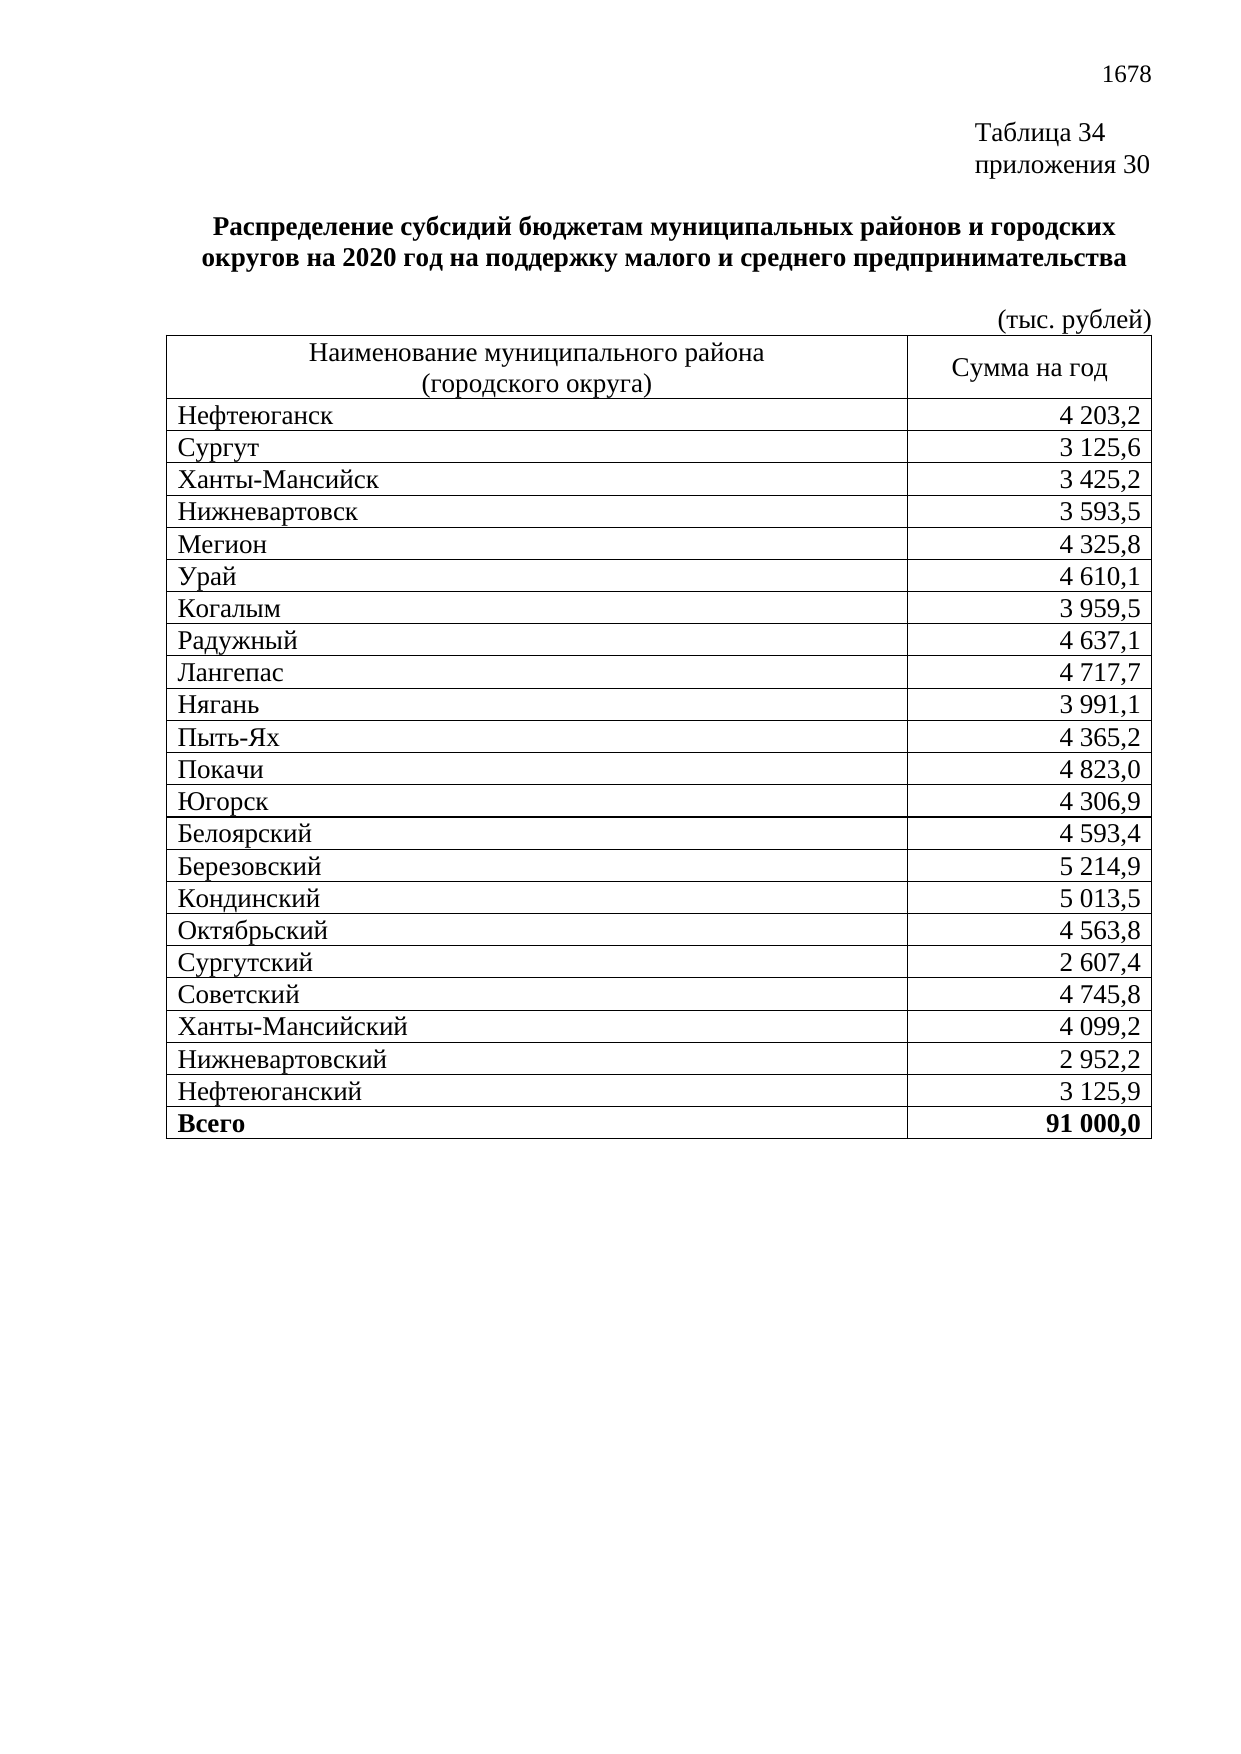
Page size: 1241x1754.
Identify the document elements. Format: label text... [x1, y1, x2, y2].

table_cell Ханты-Мансийский [167, 1011, 907, 1042]
text приложения 30 [974, 148, 1152, 179]
table_cell Покачи [167, 753, 907, 784]
table_header Сумма на год [908, 336, 1151, 398]
table_cell 5 013,5 [908, 882, 1151, 913]
table_cell 4 306,9 [908, 785, 1151, 816]
table_cell 3 991,1 [908, 689, 1151, 720]
table_cell 5 214,9 [908, 850, 1151, 881]
table_cell 4 717,7 [908, 656, 1151, 688]
table_cell 3 959,5 [908, 592, 1151, 623]
table_cell 4 745,8 [908, 978, 1151, 1009]
table_cell Нефтеюганский [167, 1075, 907, 1106]
table_header Наименование муниципального района (городского округа) [167, 336, 907, 398]
text Таблица 34 [974, 117, 1152, 148]
table_cell Нижневартовский [167, 1043, 907, 1074]
table_cell Мегион [167, 528, 907, 559]
table_cell 4 610,1 [908, 560, 1151, 591]
table_cell 4 325,8 [908, 528, 1151, 559]
table_cell Сургут [167, 431, 907, 462]
table_cell 4 365,2 [908, 721, 1151, 752]
table_cell Югорск [167, 785, 907, 816]
table_cell Радужный [167, 624, 907, 655]
table_cell 3 125,6 [908, 431, 1151, 462]
table_cell 3 425,2 [908, 463, 1151, 494]
table_cell 3 593,5 [908, 496, 1151, 527]
table_cell Когалым [167, 592, 907, 623]
table_cell Ханты-Мансийск [167, 463, 907, 494]
table_cell 2 952,2 [908, 1043, 1151, 1074]
table_cell Лангепас [167, 656, 907, 688]
table_cell Пыть-Ях [167, 721, 907, 752]
table_cell Сургутский [167, 946, 907, 977]
table_cell 2 607,4 [908, 946, 1151, 977]
table_cell 4 823,0 [908, 753, 1151, 784]
table_cell Белоярский [167, 818, 907, 848]
table_cell Березовский [167, 850, 907, 881]
text (тыс. рублей) [177, 303, 1152, 334]
table_cell 3 125,9 [908, 1075, 1151, 1106]
table_cell 91 000,0 [908, 1107, 1151, 1138]
table_cell Всего [167, 1107, 907, 1138]
text Распределение субсидий бюджетам муниципальных районов и городских округов на 2020 год на поддержку малого и среднего предпринимательства [177, 210, 1152, 272]
table_cell Урай [167, 560, 907, 591]
table_cell 4 203,2 [908, 399, 1151, 430]
table_cell Октябрьский [167, 914, 907, 945]
table_cell Нижневартовск [167, 496, 907, 527]
table_cell Нягань [167, 689, 907, 720]
table_cell Кондинский [167, 882, 907, 913]
table_cell 4 637,1 [908, 624, 1151, 655]
table_cell Советский [167, 978, 907, 1009]
table_cell Нефтеюганск [167, 399, 907, 430]
table_cell 4 099,2 [908, 1011, 1151, 1042]
table_cell 4 563,8 [908, 914, 1151, 945]
table_cell 4 593,4 [908, 818, 1151, 848]
